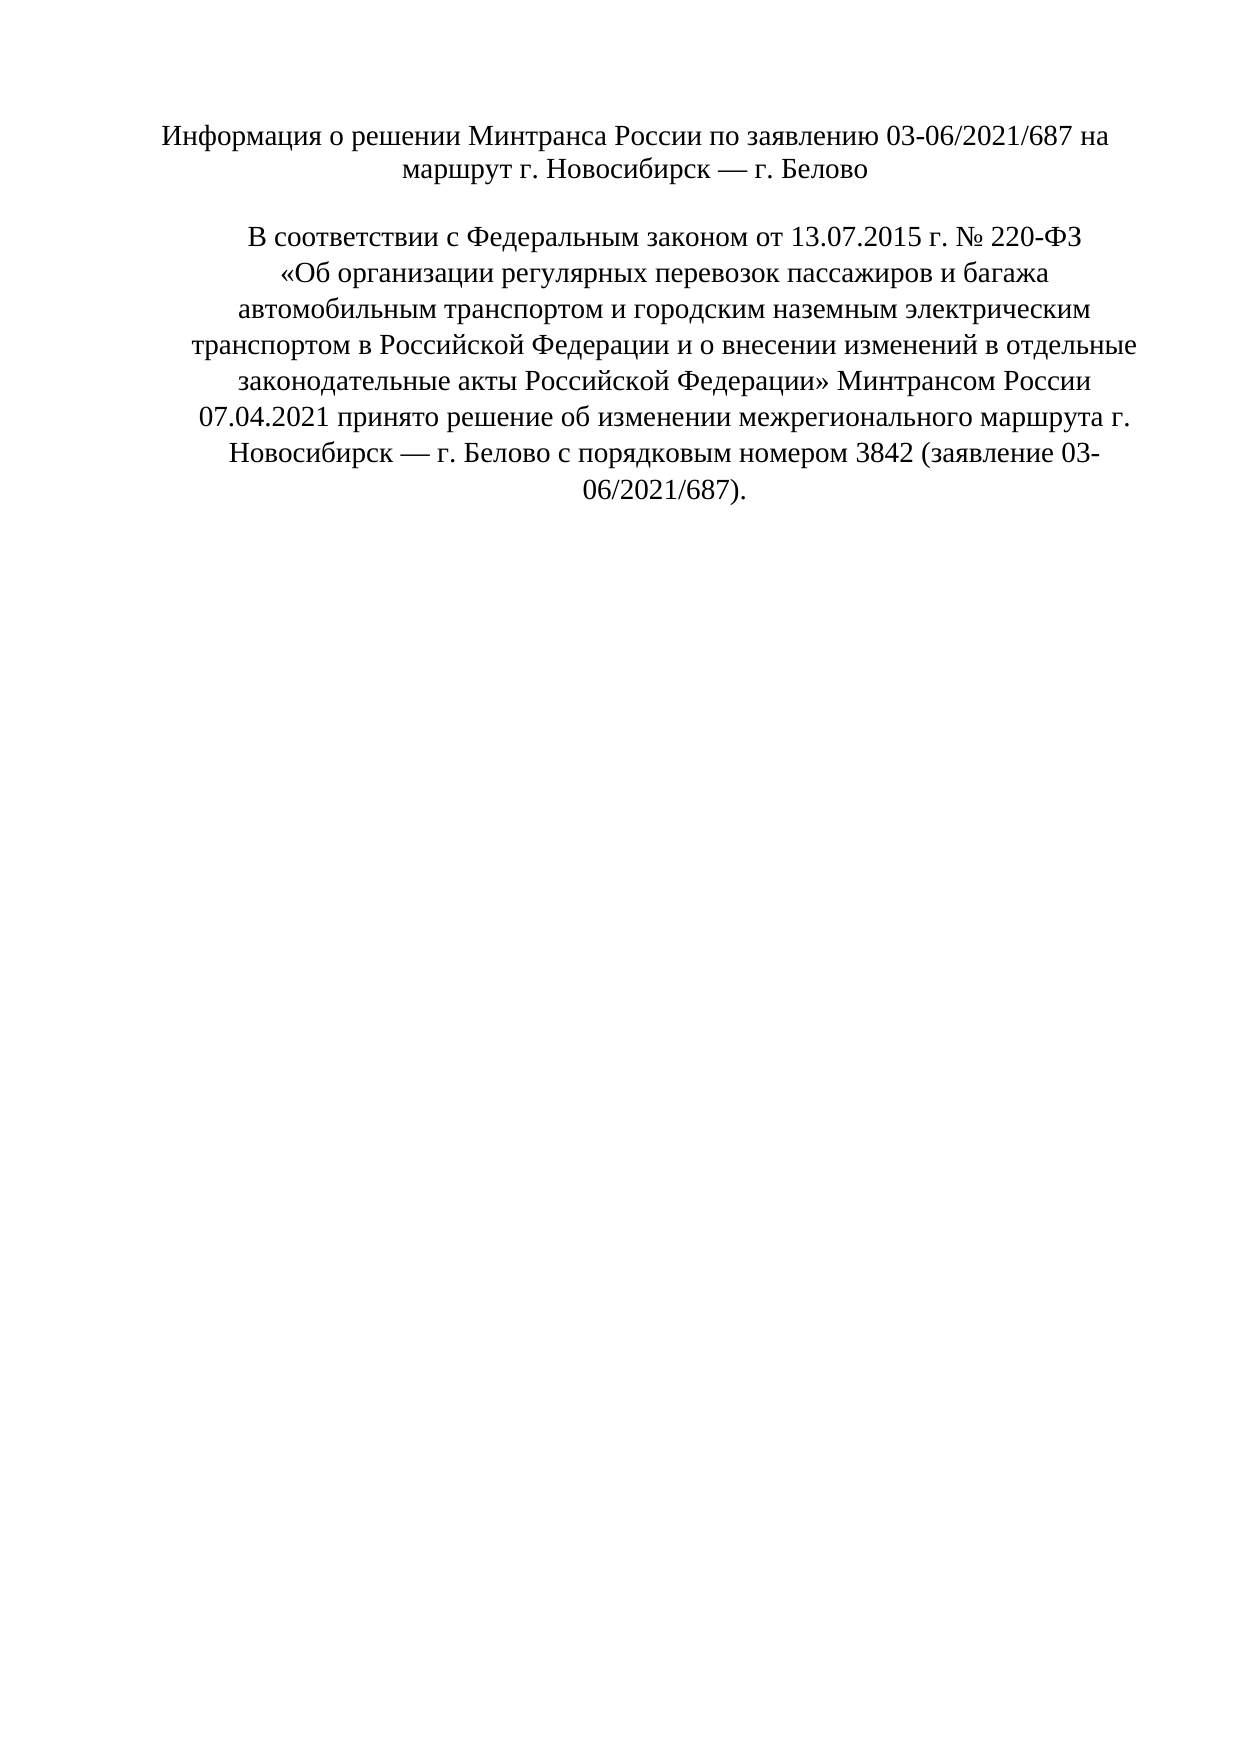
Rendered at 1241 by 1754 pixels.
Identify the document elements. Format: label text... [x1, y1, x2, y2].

text Информация о решении Минтранса России по заявлению 03-06/2021/687 на маршрут г. Новосибирск — г. Белово [118, 118, 1152, 185]
text В соответствии с Федеральным законом от 13.07.2015 г. № 220-ФЗ «Об организации регулярных перевозок пассажиров и багажа автомобильным транспортом и городским наземным электрическим транспортом в Российской Федерации и о внесении изменений в отдельные законодательные акты Российской Федерации» Минтрансом России 07.04.2021 принято решение об изменении межрегионального маршрута г. Новосибирск — г. Белово с порядковым номером 3842 (заявление 03-06/2021/687). [177, 219, 1152, 505]
